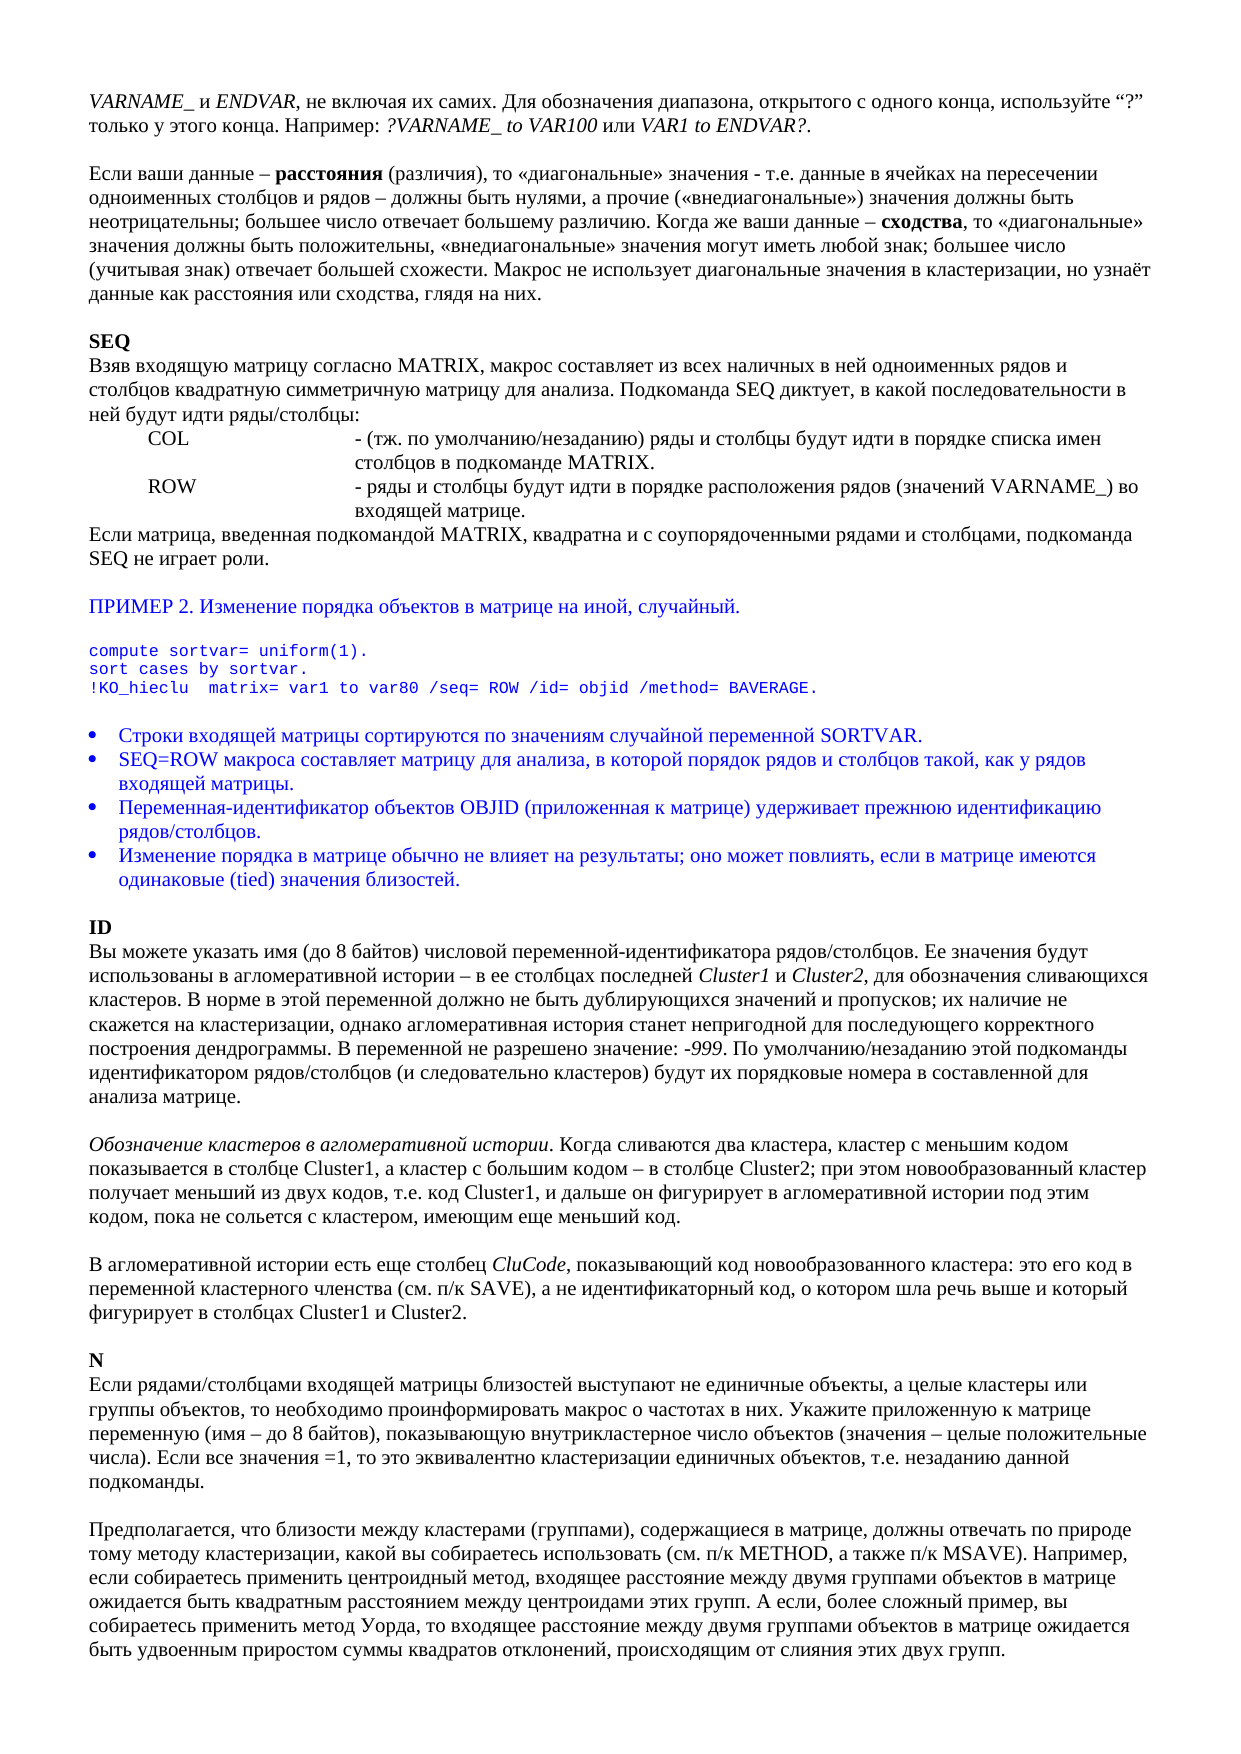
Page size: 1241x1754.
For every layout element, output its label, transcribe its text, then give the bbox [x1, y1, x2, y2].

text COL - (тж. по умолчанию/незаданию) ряды и столбцы будут идти в порядке списка имен столбцов в подкоманде MATRIX. [148, 426, 1152, 474]
text ПРИМЕР 2. Изменение порядка объектов в матрице на иной, случайный. [89, 594, 1152, 618]
text Вы можете указать имя (до 8 байтов) числовой переменной-идентификатора рядов/столбцов. Ее значения будут использованы в агломеративной истории – в ее столбцах последней Cluster1 и Cluster2, для обозначения сливающихся кластеров. В норме в этой переменной должно не быть дублирующихся значений и пропусков; их наличие не скажется на кластеризации, однако агломеративная история станет непригодной для последующего корректного построения дендрограммы. В переменной не разрешено значение: -999. По умолчанию/незаданию этой подкоманды идентификатором рядов/столбцов (и следовательно кластеров) будут их порядковые номера в составленной для анализа матрице. [89, 939, 1152, 1108]
list Изменение порядка в матрице обычно не влияет на результаты; оно может повлиять, если в матрице имеются одинаковые (tied) значения близостей. [89, 843, 1152, 891]
list Переменная-идентификатор объектов OBJID (приложенная к матрице) удерживает прежнюю идентификацию рядов/столбцов. [89, 795, 1152, 843]
list Строки входящей матрицы сортируются по значениям случайной переменной SORTVAR. [89, 723, 1152, 747]
text ROW - ряды и столбцы будут идти в порядке расположения рядов (значений VARNAME_) во входящей матрице. [148, 474, 1152, 522]
text SEQ [89, 329, 1152, 353]
text Предполагается, что близости между кластерами (группами), содержащиеся в матрице, должны отвечать по природе тому методу кластеризации, какой вы собираетесь использовать (см. п/к METHOD, а также п/к MSAVE). Например, если собираетесь применить центроидный метод, входящее расстояние между двумя группами объектов в матрице ожидается быть квадратным расстоянием между центроидами этих групп. А если, более сложный пример, вы собираетесь применить метод Уорда, то входящее расстояние между двумя группами объектов в матрице ожидается быть удвоенным приростом суммы квадратов отклонений, происходящим от слияния этих двух групп. [89, 1517, 1152, 1661]
text sort cases by sortvar. [89, 661, 1152, 680]
text Обозначение кластеров в агломеративной истории. Когда сливаются два кластера, кластер с меньшим кодом показывается в столбце Cluster1, а кластер с большим кодом – в столбце Cluster2; при этом новообразованный кластер получает меньший из двух кодов, т.е. код Cluster1, и дальше он фигурирует в агломеративной истории под этим кодом, пока не сольется с кластером, имеющим еще меньший код. [89, 1132, 1152, 1228]
list SEQ=ROW макроса составляет матрицу для анализа, в которой порядок рядов и столбцов такой, как у рядов входящей матрицы. [89, 747, 1152, 795]
text N [89, 1348, 1152, 1372]
text Если матрица, введенная подкомандой MATRIX, квадратна и с соупорядоченными рядами и столбцами, подкоманда SEQ не играет роли. [89, 522, 1152, 570]
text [89, 89, 1152, 137]
text Если рядами/столбцами входящей матрицы близостей выступают не единичные объекты, а целые кластеры или группы объектов, то необходимо проинформировать макрос о частотах в них. Укажите приложенную к матрице переменную (имя – до 8 байтов), показывающую внутрикластерное число объектов (значения – целые положительные числа). Если все значения =1, то это эквивалентно кластеризации единичных объектов, т.е. незаданию данной подкоманды. [89, 1372, 1152, 1493]
text !KO_hieclu matrix= var1 to var80 /seq= ROW /id= objid /method= BAVERAGE. [89, 680, 1152, 699]
text В агломеративной истории есть еще столбец CluCode, показывающий код новообразованного кластера: это его код в переменной кластерного членства (см. п/к SAVE), а не идентификаторный код, о котором шла речь выше и который фигурирует в столбцах Cluster1 и Cluster2. [89, 1252, 1152, 1324]
text compute sortvar= uniform(1). [89, 642, 1152, 661]
text Если ваши данные – расстояния (различия), то «диагональные» значения - т.е. данные в ячейках на пересечении одноименных столбцов и рядов – должны быть нулями, а прочие («внедиагональные») значения должны быть неотрицательны; большее число отвечает большему различию. Когда же ваши данные – сходства, то «диагональные» значения должны быть положительны, «внедиагональные» значения могут иметь любой знак; большее число (учитывая знак) отвечает большей схожести. Макрос не использует диагональные значения в кластеризации, но узнаёт данные как расстояния или сходства, глядя на них. [89, 161, 1152, 305]
text Взяв входящую матрицу согласно MATRIX, макрос составляет из всех наличных в ней одноименных рядов и столбцов квадратную симметричную матрицу для анализа. Подкоманда SEQ диктует, в какой последовательности в ней будут идти ряды/столбцы: [89, 353, 1152, 426]
text ID [89, 915, 1152, 939]
